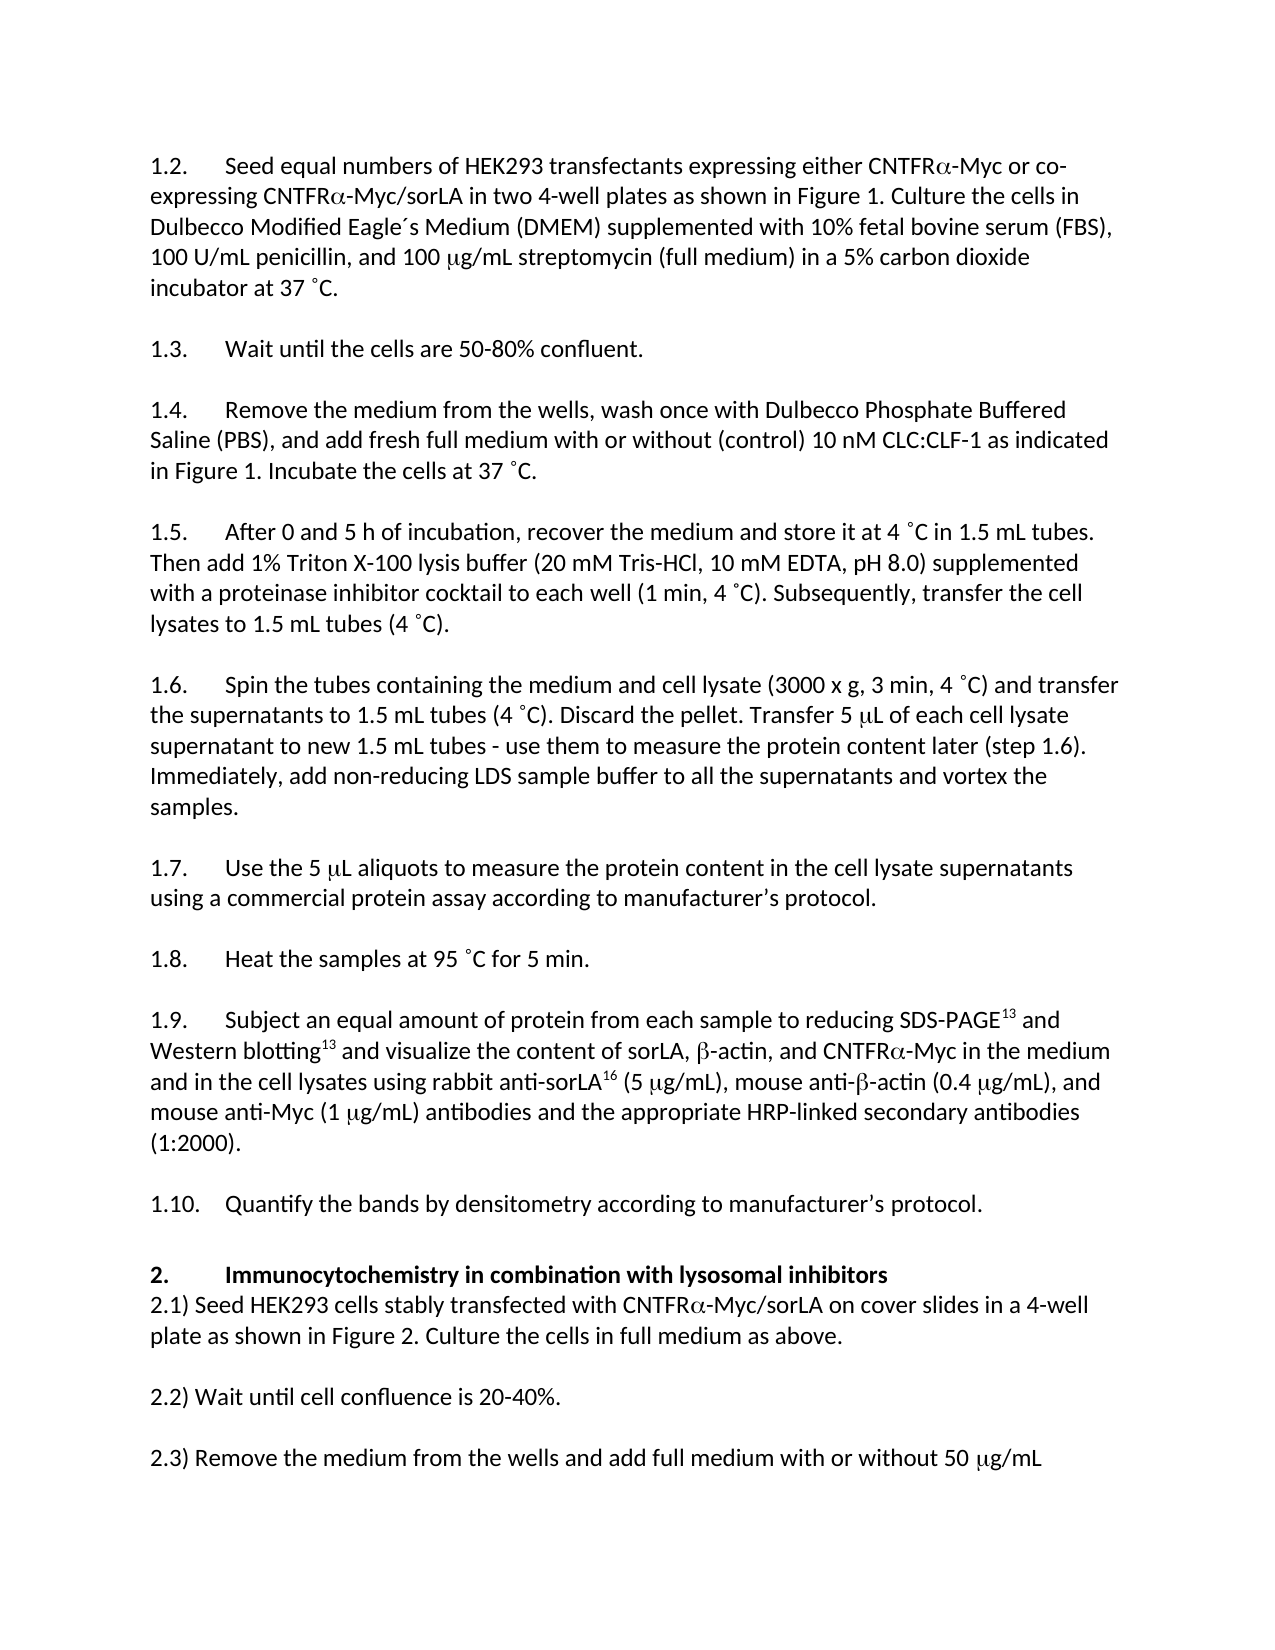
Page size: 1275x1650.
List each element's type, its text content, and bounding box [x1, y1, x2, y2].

list Use the 5 L aliquots to measure the protein content in the cell lysate supernatants using a commercial protein assay according to manufacturer’s protocol. [150, 852, 1125, 913]
list Spin the tubes containing the medium and cell lysate (3000 x g, 3 min, 4 ˚C) and transfer the supernatants to 1.5 mL tubes (4 ˚C). Discard the pellet. Transfer 5 L of each cell lysate supernatant to new 1.5 mL tubes - use them to measure the protein content later (step 1.6). Immediately, add non-reducing LDS sample buffer to all the supernatants and vortex the samples. [150, 669, 1125, 821]
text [150, 1442, 1125, 1473]
text 2.2) Wait until cell confluence is 20-40%. [150, 1381, 1125, 1412]
list Seed equal numbers of HEK293 transfectants expressing either CNTFR-Myc or co-expressing CNTFR-Myc/sorLA in two 4-well plates as shown in Figure 1. Culture the cells in Dulbecco Modified Eagle´s Medium (DMEM) supplemented with 10% fetal bovine serum (FBS), 100 U/mL penicillin, and 100 g/mL streptomycin (full medium) in a 5% carbon dioxide incubator at 37 ˚C. [150, 150, 1125, 303]
list Remove the medium from the wells, wash once with Dulbecco Phosphate Buffered Saline (PBS), and add fresh full medium with or without (control) 10 nM CLC:CLF-1 as indicated in Figure 1. Incubate the cells at 37 ˚C. [150, 394, 1125, 486]
list Subject an equal amount of protein from each sample to reducing SDS-PAGE13 and Western blotting13 and visualize the content of sorLA, -actin, and CNTFR-Myc in the medium and in the cell lysates using rabbit anti-sorLA16 (5 g/mL), mouse anti--actin (0.4 g/mL), and mouse anti-Myc (1 g/mL) antibodies and the appropriate HRP-linked secondary antibodies (1:2000). [150, 1004, 1125, 1157]
list After 0 and 5 h of incubation, recover the medium and store it at 4 ˚C in 1.5 mL tubes. Then add 1% Triton X-100 lysis buffer (20 mM Tris-HCl, 10 mM EDTA, pH 8.0) supplemented with a proteinase inhibitor cocktail to each well (1 min, 4 ˚C). Subsequently, transfer the cell lysates to 1.5 mL tubes (4 ˚C). [150, 516, 1125, 638]
list Quantify the bands by densitometry according to manufacturer’s protocol. [150, 1188, 1125, 1218]
list Heat the samples at 95 ˚C for 5 min. [150, 943, 1125, 974]
list Wait until the cells are 50-80% confluent. [150, 333, 1125, 364]
text 2.1) Seed HEK293 cells stably transfected with CNTFR-Myc/sorLA on cover slides in a 4-well plate as shown in Figure 2. Culture the cells in full medium as above. [150, 1289, 1125, 1351]
list Immunocytochemistry in combination with lysosomal inhibitors [150, 1259, 1125, 1289]
